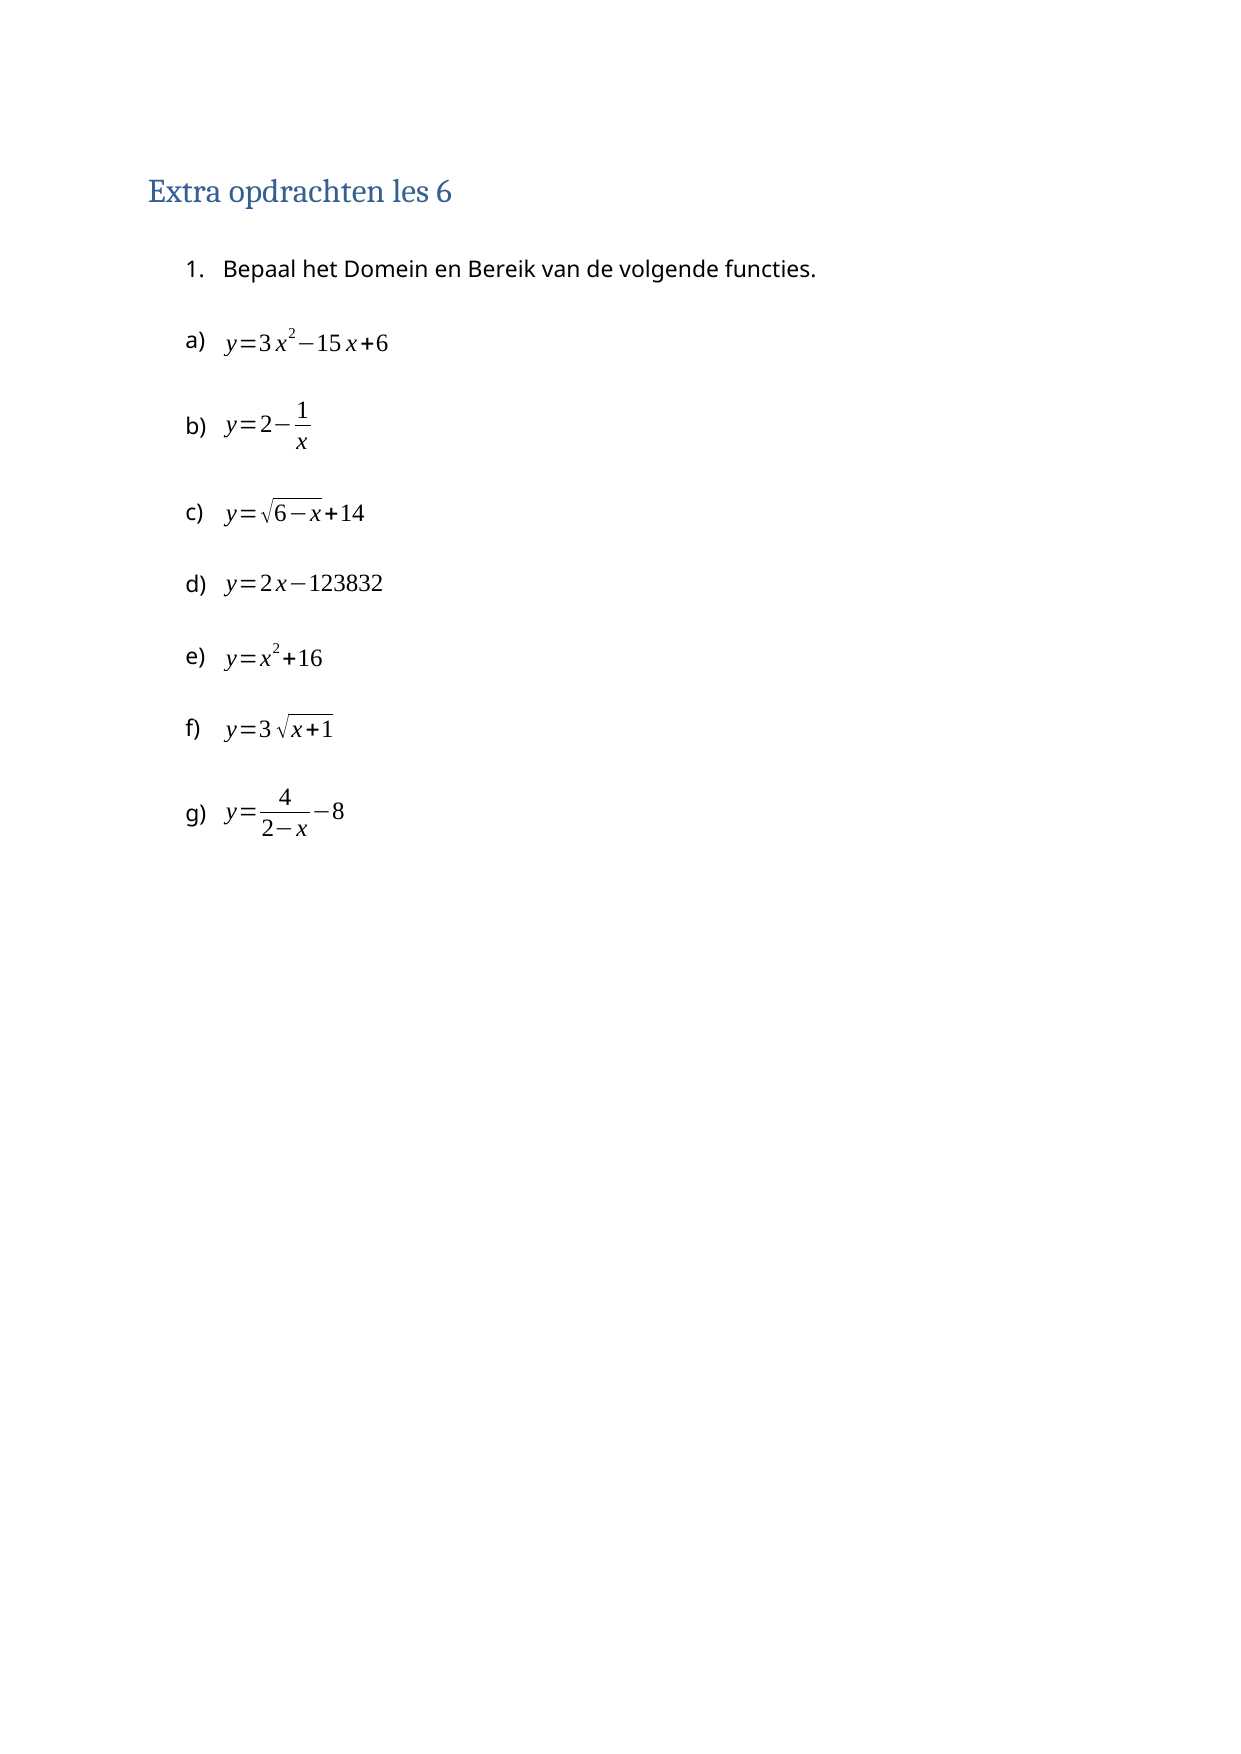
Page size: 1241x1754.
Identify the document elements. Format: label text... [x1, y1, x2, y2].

list Bepaal het Domein en Bereik van de volgende functies. [185, 253, 1093, 284]
subtitle Extra opdrachten les 6 [148, 173, 1093, 211]
